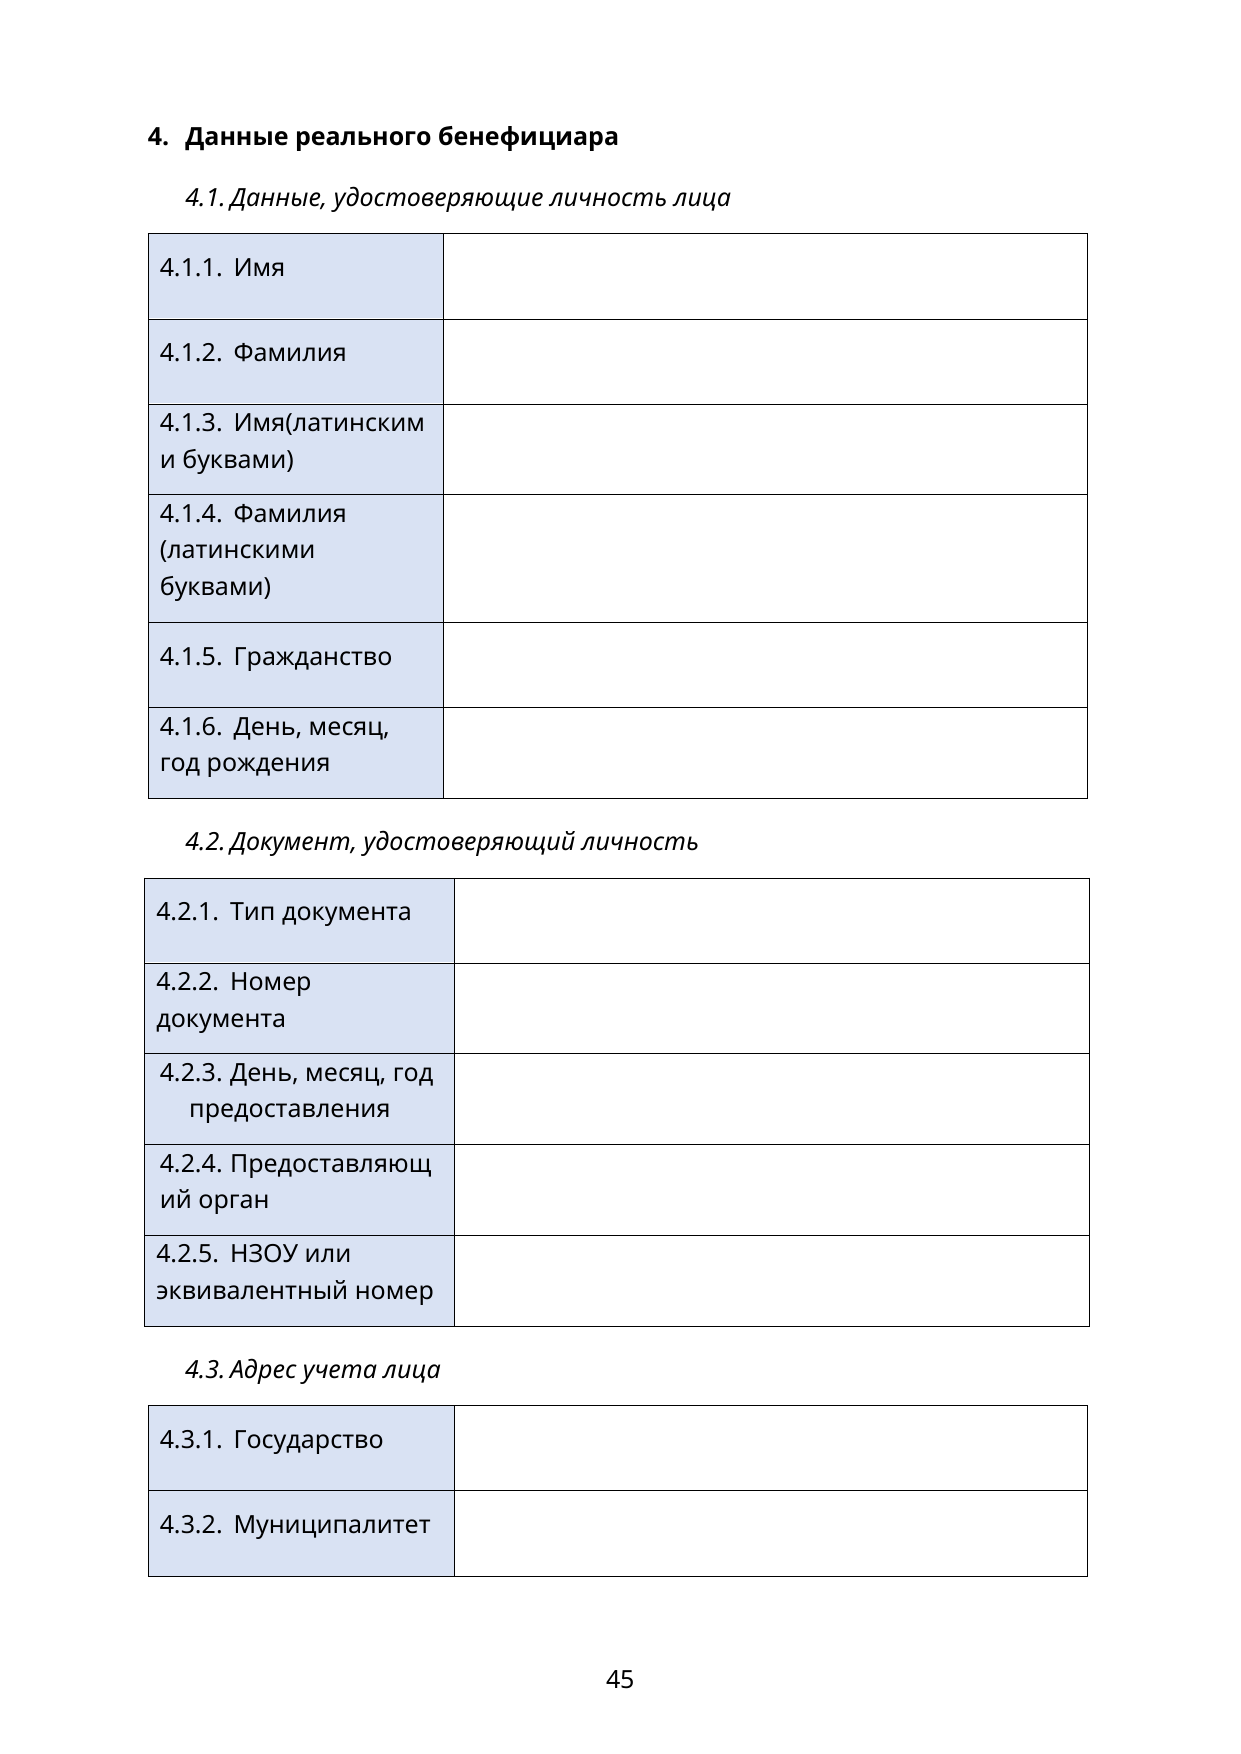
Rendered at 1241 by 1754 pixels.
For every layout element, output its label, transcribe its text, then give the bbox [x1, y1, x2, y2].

table_cell День, месяц, год предоставления [145, 1054, 454, 1144]
table_cell Муниципалитет [149, 1491, 454, 1576]
table_cell [444, 623, 1087, 707]
list Данные, удостоверяющие личность лица [185, 180, 1092, 214]
table_cell День, месяц, год рождения [149, 708, 443, 798]
table_header Тип документа [145, 879, 454, 962]
table_header [444, 234, 1087, 318]
table_cell [444, 320, 1087, 403]
list Данные реального бенефициара [148, 118, 1092, 152]
table_cell [444, 495, 1087, 622]
table_cell [455, 964, 1089, 1053]
list Адрес учета лица [185, 1352, 1092, 1386]
table_cell Имя(латинскими буквами) [149, 405, 443, 494]
table_cell Предоставляющий орган [145, 1145, 454, 1235]
table_header [455, 1406, 1087, 1490]
table_cell [444, 708, 1087, 798]
table_header Государство [149, 1406, 454, 1490]
table_cell [455, 1145, 1089, 1235]
table_header Имя [149, 234, 443, 318]
table_cell Гражданство [149, 623, 443, 707]
table_cell НЗОУ или эквивалентный номер [145, 1236, 454, 1326]
table_header [455, 879, 1089, 962]
table_cell Фамилия [149, 320, 443, 403]
table_cell [455, 1491, 1087, 1576]
table_cell [444, 405, 1087, 494]
table_cell Номер документа [145, 964, 454, 1053]
table_cell [455, 1054, 1089, 1144]
list Документ, удостоверяющий личность [185, 824, 1092, 858]
table_cell [455, 1236, 1089, 1326]
table_cell Фамилия (латинскими буквами) [149, 495, 443, 622]
